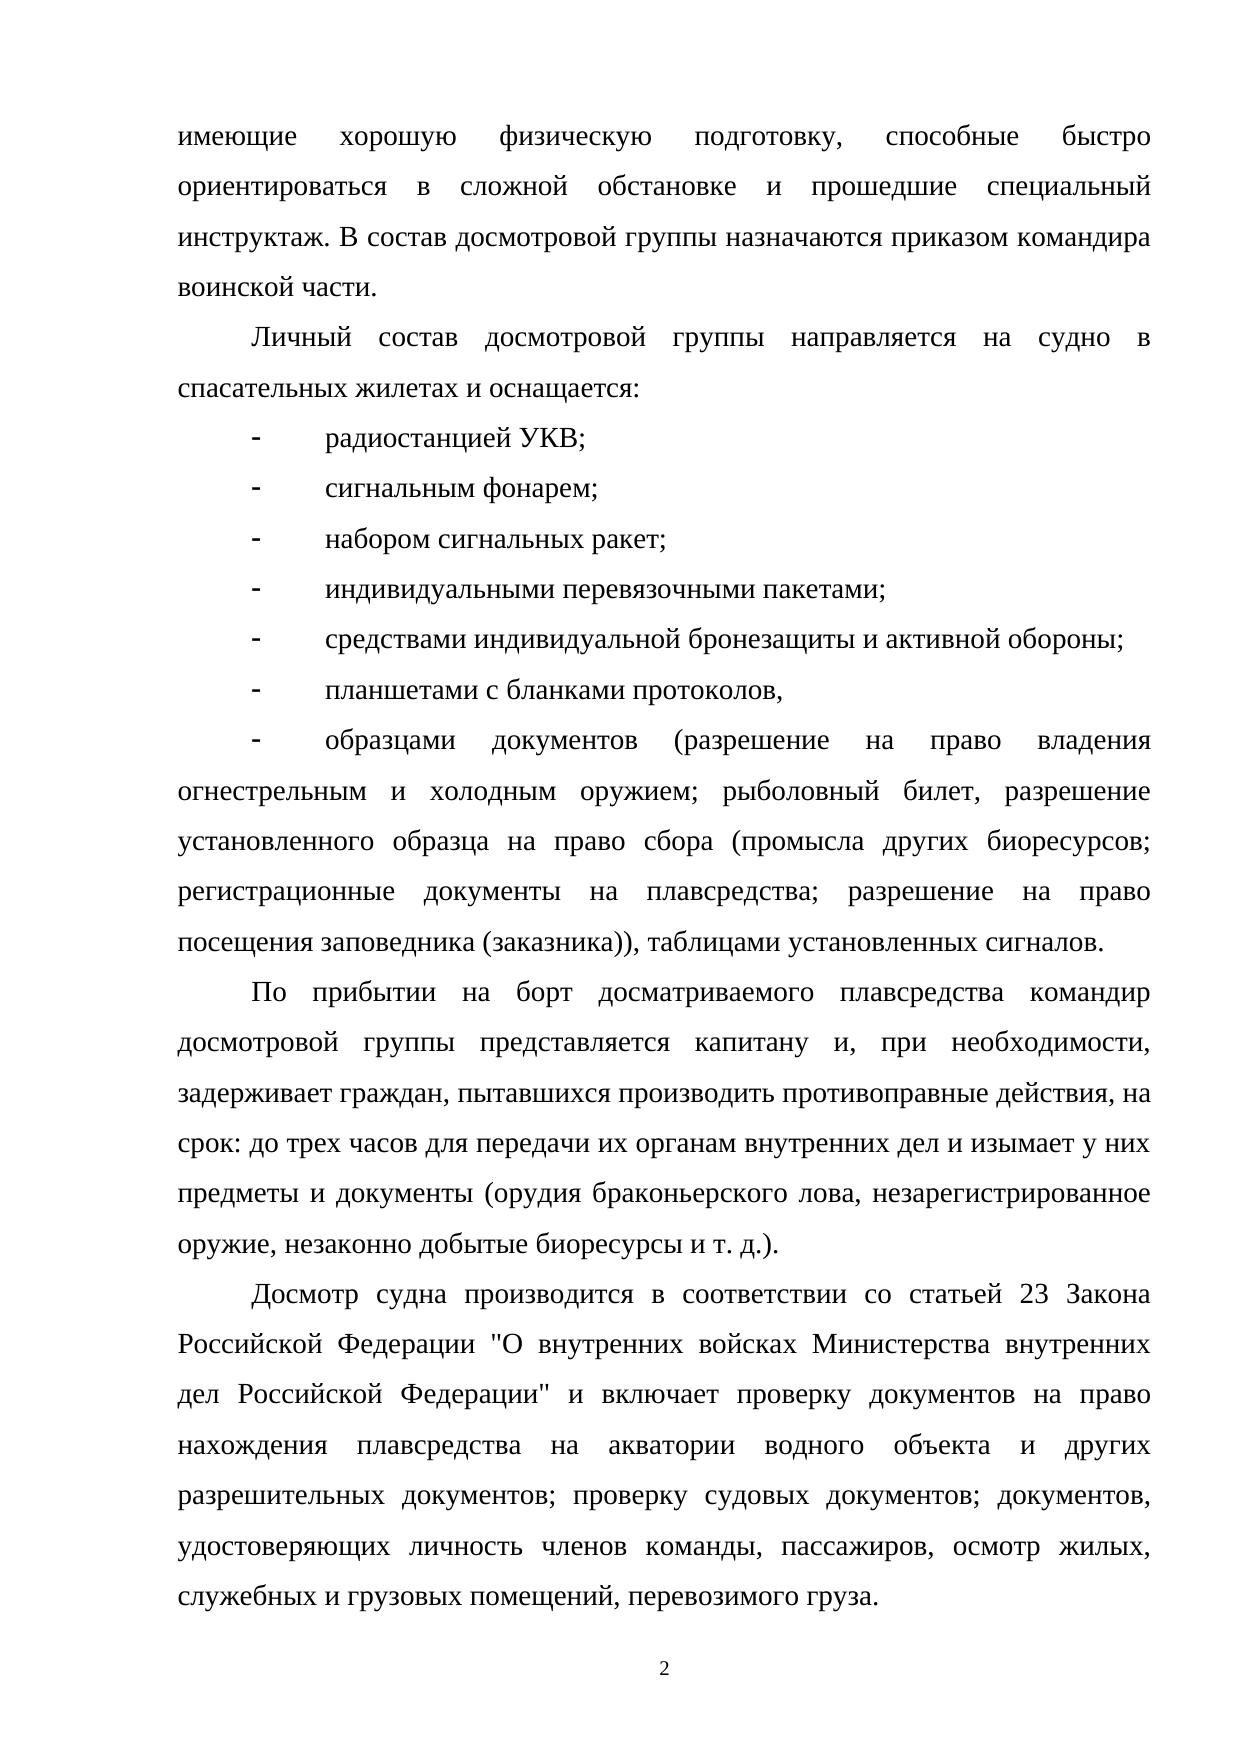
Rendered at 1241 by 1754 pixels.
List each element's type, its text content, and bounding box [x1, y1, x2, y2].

text Личный состав досмотровой группы направляется на судно в спасательных жилетах и оснащается: [177, 319, 1152, 403]
list образцами документов (разрешение на право владения огнестрельным и холодным оружием; рыболовный билет, разрешение установленного образца на право сбора (промысла других биоресурсов; регистрационные документы на плавсредства; разрешение на право посещения заповедника (заказника)), таблицами установленных сигналов. [177, 722, 1152, 957]
text Досмотр судна производится в соответствии со статьей 23 Закона Российской Федерации "О внутренних войсках Министерства внутренних дел Российской Федерации" и включает проверку документов на право нахождения плавсредства на акватории водного объекта и других разрешительных документов; проверку судовых документов; документов, удостоверяющих личность членов команды, пассажиров, осмотр жилых, служебных и грузовых помещений, перевозимого груза. [177, 1276, 1152, 1611]
list сигнальным фонарем; [177, 470, 1152, 504]
list индивидуальными перевязочными пакетами; [177, 571, 1152, 605]
list набором сигнальных ракет; [177, 521, 1152, 554]
list радиостанцией УКВ; [177, 420, 1152, 454]
list средствами индивидуальной бронезащиты и активной обороны; [177, 622, 1152, 655]
text По прибытии на борт досматриваемого плавсредства командир досмотровой группы представляется капитану и, при необходимости, задерживает граждан, пытавшихся производить противоправные действия, на срок: до трех часов для передачи их органам внутренних дел и изымает у них предметы и документы (орудия браконьерского лова, незарегистрированное оружие, незаконно добытые биоресурсы и т. д.). [177, 974, 1152, 1259]
list планшетами с бланками протоколов, [177, 672, 1152, 706]
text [177, 118, 1152, 303]
